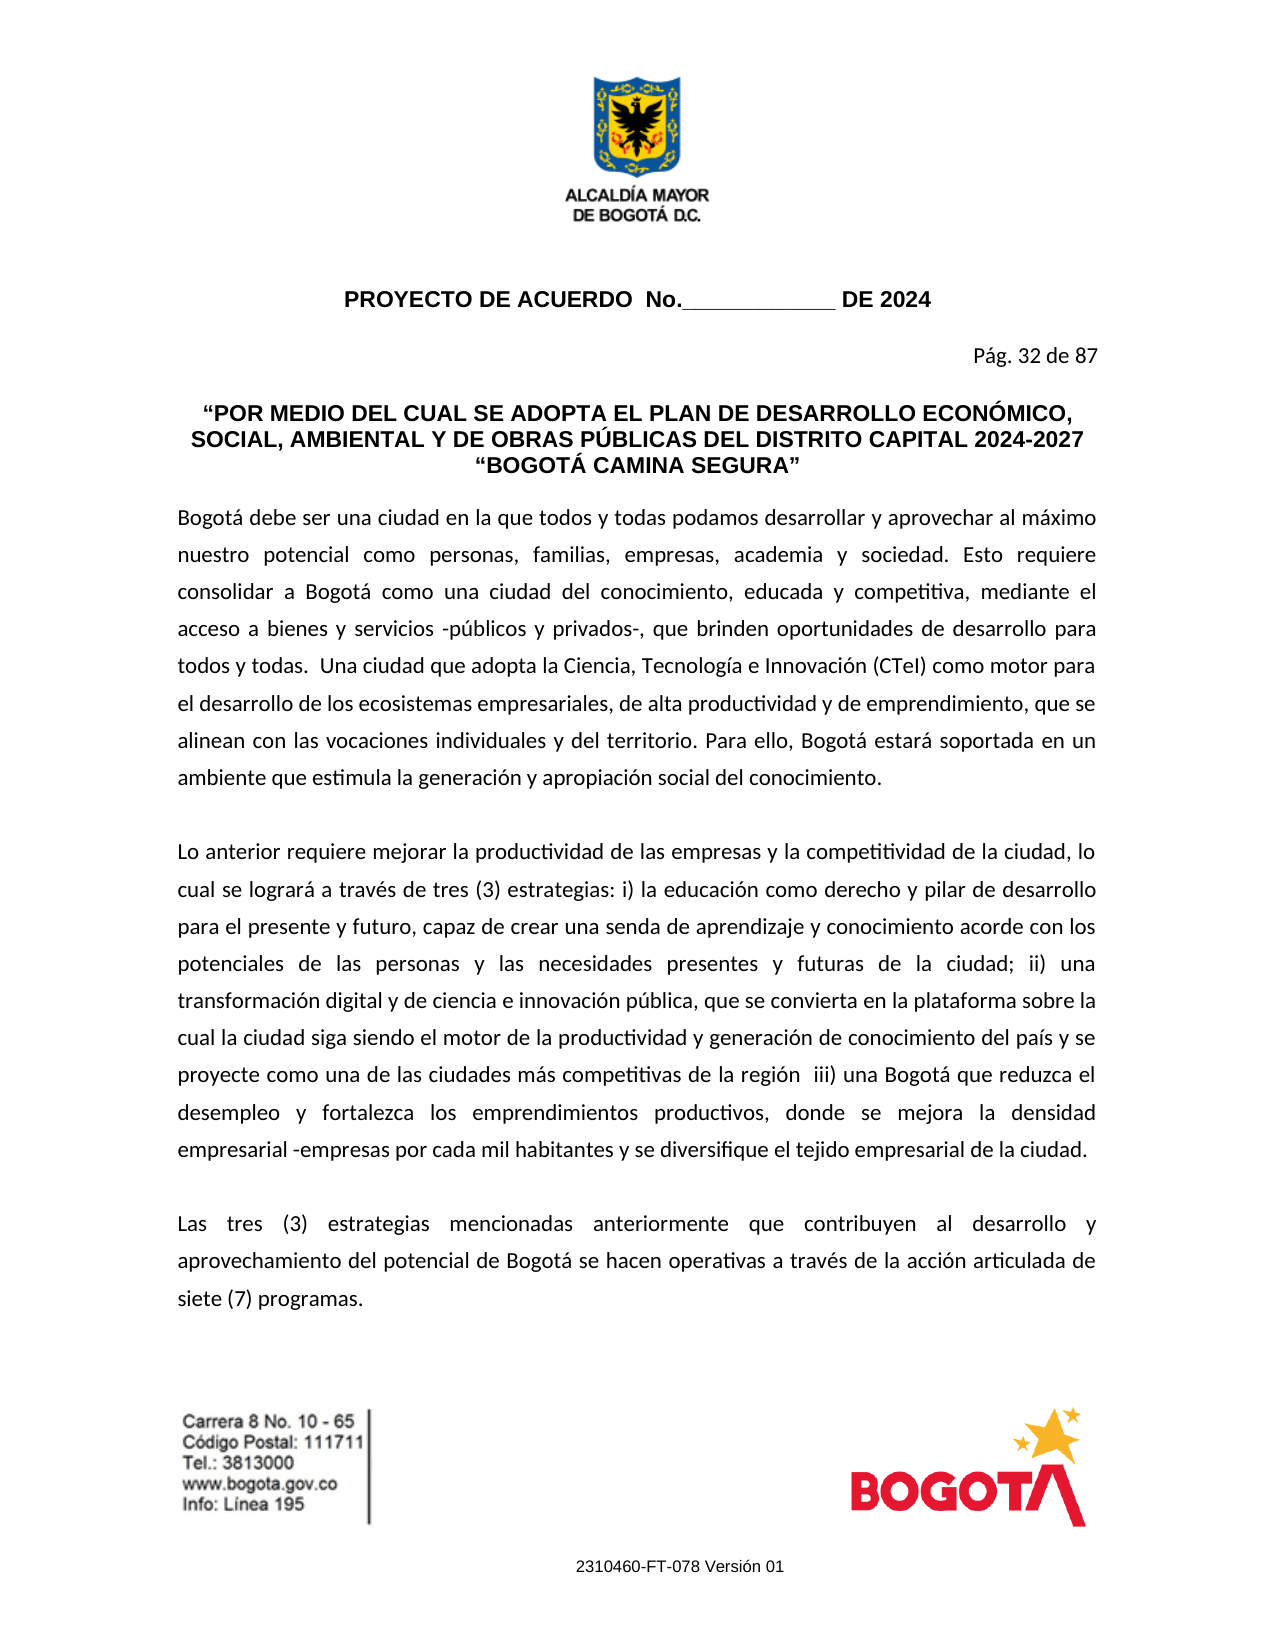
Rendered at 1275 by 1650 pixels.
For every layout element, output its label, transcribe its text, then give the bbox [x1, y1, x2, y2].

picture [833, 1403, 1117, 1546]
text Lo anterior requiere mejorar la productividad de las empresas y la competitividad de la ciudad, lo cual se logrará a través de tres (3) estrategias: i) la educación como derecho y pilar de desarrollo para el presente y futuro, capaz de crear una senda de aprendizaje y conocimiento acorde con los potenciales de las personas y las necesidades presentes y futuras de la ciudad; ii) una transformación digital y de ciencia e innovación pública, que se convierta en la plataforma sobre la cual la ciudad siga siendo el motor de la productividad y generación de conocimiento del país y se proyecte como una de las ciudades más competitivas de la región iii) una Bogotá que reduzca el desempleo y fortalezca los emprendimientos productivos, donde se mejora la densidad empresarial -empresas por cada mil habitantes y se diversifique el tejido empresarial de la ciudad. [177, 837, 1098, 1163]
picture [555, 65, 720, 234]
picture [177, 1403, 378, 1538]
text Las tres (3) estrategias mencionadas anteriormente que contribuyen al desarrollo y aprovechamiento del potencial de Bogotá se hacen operativas a través de la acción articulada de siete (7) programas. [177, 1209, 1098, 1312]
text Bogotá debe ser una ciudad en la que todos y todas podamos desarrollar y aprovechar al máximo nuestro potencial como personas, familias, empresas, academia y sociedad. Esto requiere consolidar a Bogotá como una ciudad del conocimiento, educada y competitiva, mediante el acceso a bienes y servicios -públicos y privados-, que brinden oportunidades de desarrollo para todos y todas. Una ciudad que adopta la Ciencia, Tecnología e Innovación (CTeI) como motor para el desarrollo de los ecosistemas empresariales, de alta productividad y de emprendimiento, que se alinean con las vocaciones individuales y del territorio. Para ello, Bogotá estará soportada en un ambiente que estimula la generación y apropiación social del conocimiento. [177, 503, 1098, 791]
